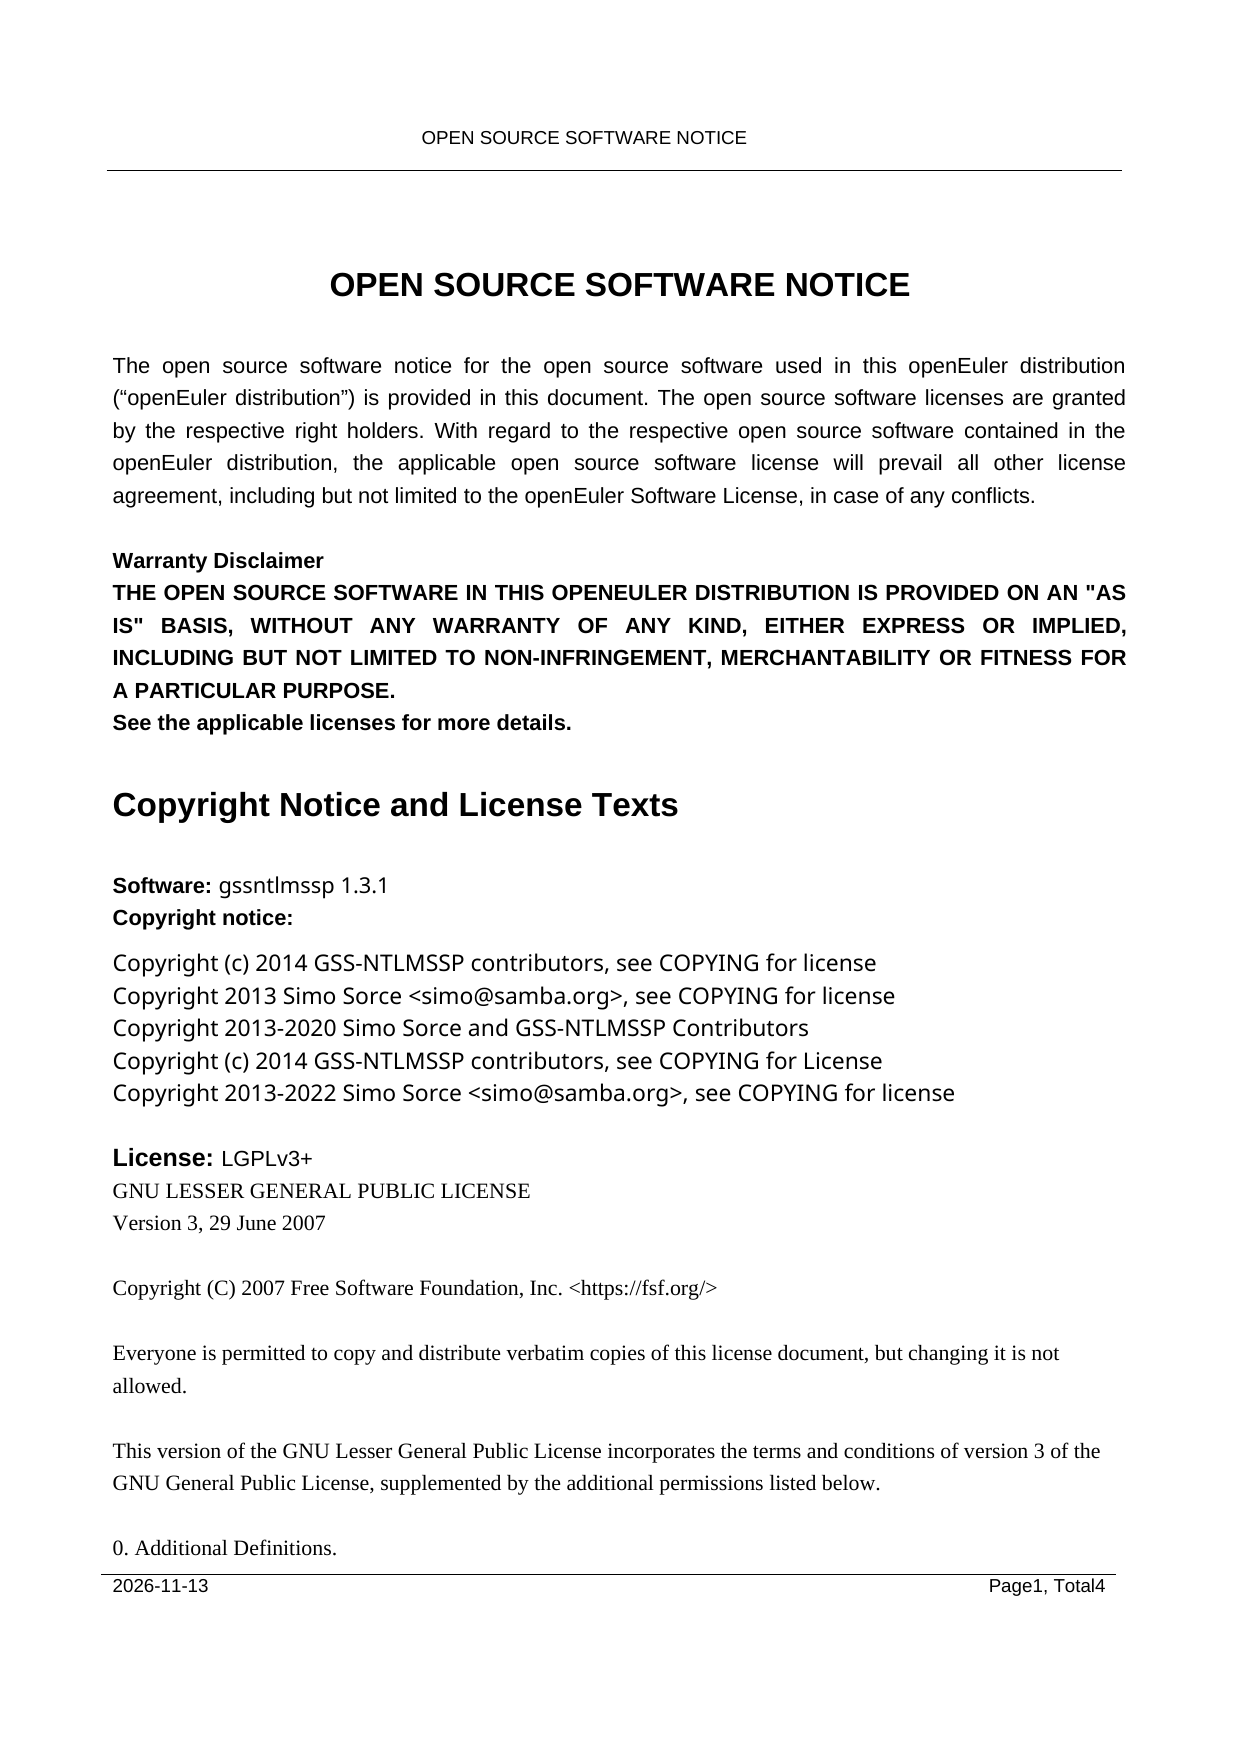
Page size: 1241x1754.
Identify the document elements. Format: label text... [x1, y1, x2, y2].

text OPEN SOURCE SOFTWARE NOTICE [112, 251, 1128, 316]
title Software: gssntlmssp 1.3.1 [112, 869, 1128, 901]
text THE OPEN SOURCE SOFTWARE IN THIS OPENEULER DISTRIBUTION IS PROVIDED ON AN "AS IS" BASIS, WITHOUT ANY WARRANTY OF ANY KIND, EITHER EXPRESS OR IMPLIED, INCLUDING BUT NOT LIMITED TO NON-INFRINGEMENT, MERCHANTABILITY OR FITNESS FOR A PARTICULAR PURPOSE. See the applicable licenses for more details. [112, 576, 1128, 739]
text Copyright Notice and License Texts [112, 771, 1128, 836]
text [112, 1174, 1128, 1564]
text The open source software notice for the open source software used in this openEuler distribution (“openEuler distribution”) is provided in this document. The open source software licenses are granted by the respective right holders. With regard to the respective open source software contained in the openEuler distribution, the applicable open source software license will prevail all other license agreement, including but not limited to the openEuler Software License, in case of any conflicts. [112, 349, 1128, 511]
text License: LGPLv3+ [112, 1142, 1128, 1174]
text Warranty Disclaimer [112, 544, 1128, 576]
text Copyright (c) 2014 GSS-NTLMSSP contributors, see COPYING for license Copyright 2013 Simo Sorce <simo@samba.org>, see COPYING for license Copyright 2013-2020 Simo Sorce and GSS-NTLMSSP Contributors Copyright (c) 2014 GSS-NTLMSSP contributors, see COPYING for License Copyright 2013-2022 Simo Sorce <simo@samba.org>, see COPYING for license [112, 947, 1128, 1142]
text Copyright notice: [112, 901, 1128, 934]
